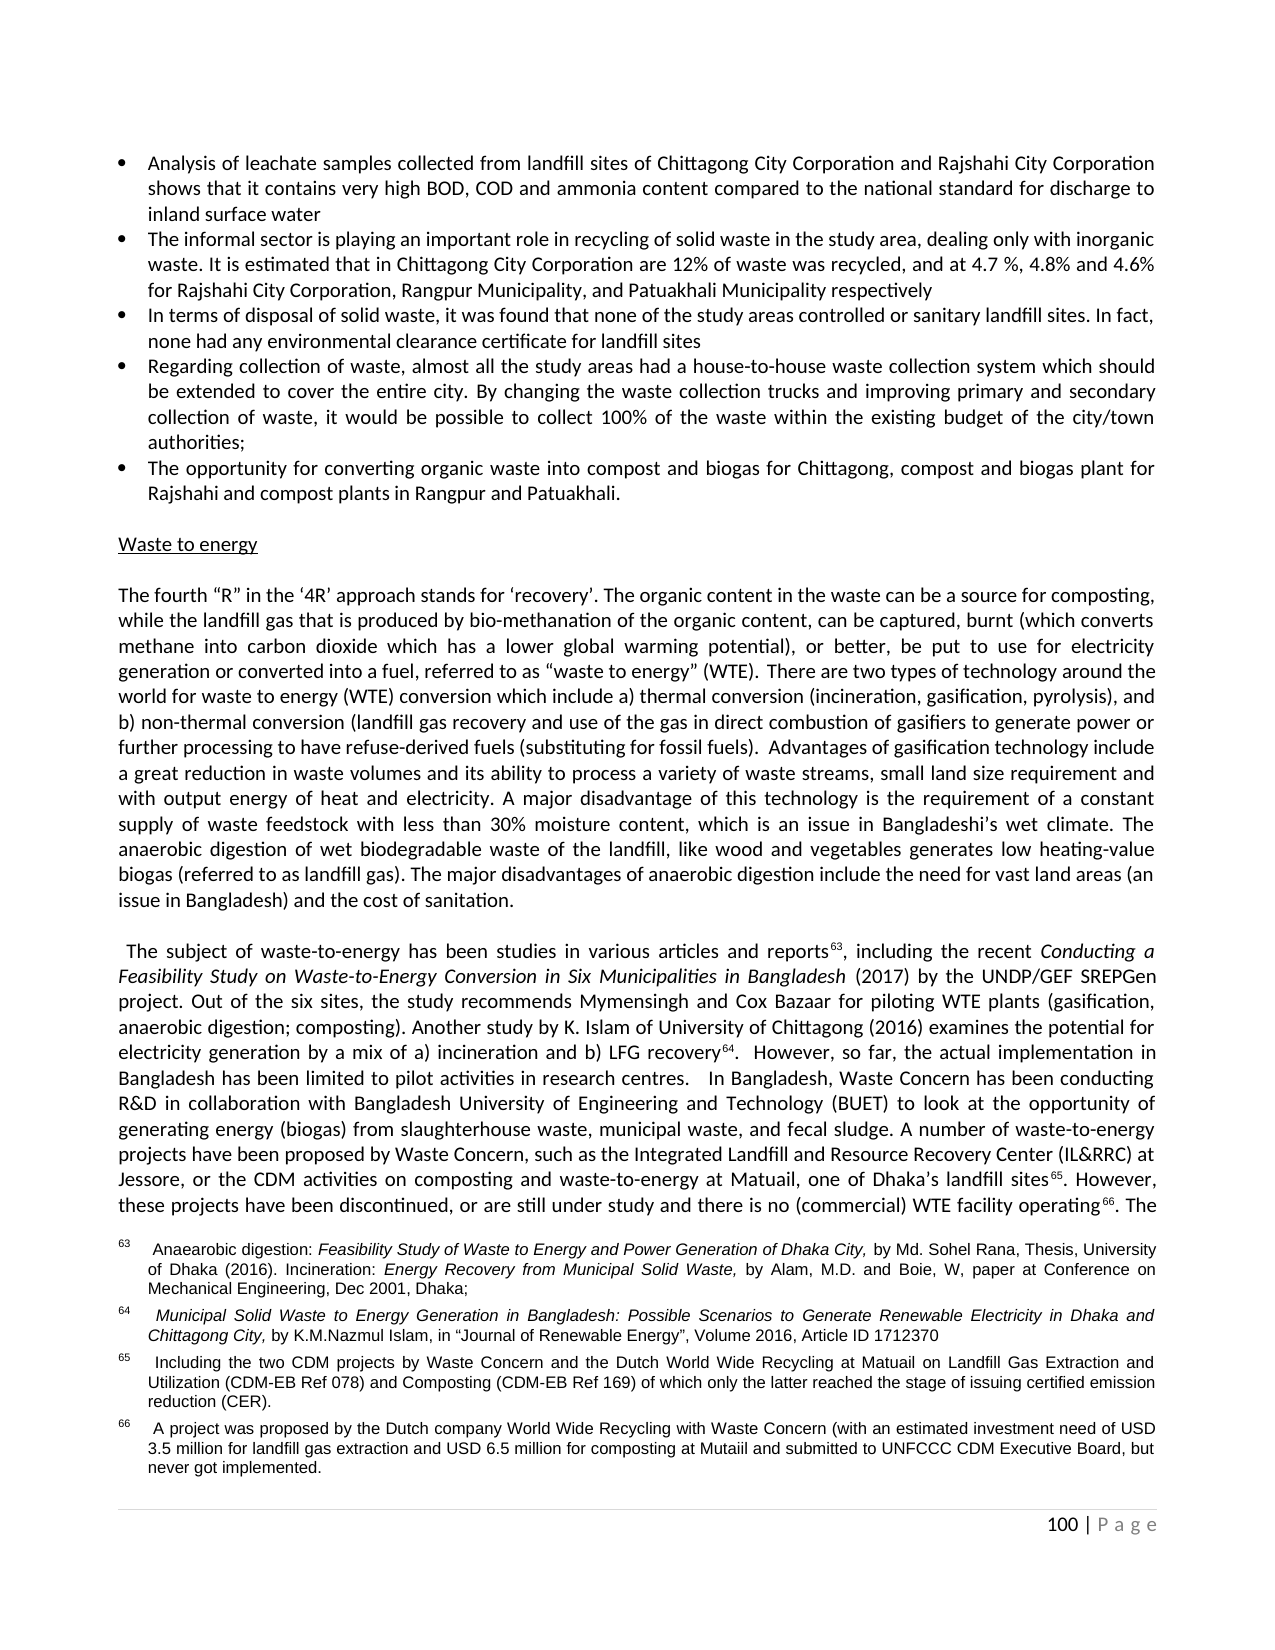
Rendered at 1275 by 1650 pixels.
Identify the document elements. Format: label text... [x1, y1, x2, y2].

list The opportunity for converting organic waste into compost and biogas for Chittagong, compost and biogas plant for Rajshahi and compost plants in Rangpur and Patuakhali. [118, 455, 1157, 506]
text The fourth “R” in the ‘4R’ approach stands for ‘recovery’. The organic content in the waste can be a source for composting, while the landfill gas that is produced by bio-methanation of the organic content, can be captured, burnt (which converts methane into carbon dioxide which has a lower global warming potential), or better, be put to use for electricity generation or converted into a fuel, referred to as “waste to energy” (WTE). There are two types of technology around the world for waste to energy (WTE) conversion which include a) thermal conversion (incineration, gasification, pyrolysis), and b) non-thermal conversion (landfill gas recovery and use of the gas in direct combustion of gasifiers to generate power or further processing to have refuse-derived fuels (substituting for fossil fuels). Advantages of gasification technology include a great reduction in waste volumes and its ability to process a variety of waste streams, small land size requirement and with output energy of heat and electricity. A major disadvantage of this technology is the requirement of a constant supply of waste feedstock with less than 30% moisture content, which is an issue in Bangladeshi’s wet climate. The anaerobic digestion of wet biodegradable waste of the landfill, like wood and vegetables generates low heating-value biogas (referred to as landfill gas). The major disadvantages of anaerobic digestion include the need for vast land areas (an issue in Bangladesh) and the cost of sanitation. [118, 582, 1157, 912]
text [118, 938, 1157, 1217]
list The informal sector is playing an important role in recycling of solid waste in the study area, dealing only with inorganic waste. It is estimated that in Chittagong City Corporation are 12% of waste was recycled, and at 4.7 %, 4.8% and 4.6% for Rajshahi City Corporation, Rangpur Municipality, and Patuakhali Municipality respectively [118, 226, 1157, 302]
list Analysis of leachate samples collected from landfill sites of Chittagong City Corporation and Rajshahi City Corporation shows that it contains very high BOD, COD and ammonia content compared to the national standard for discharge to inland surface water [118, 150, 1157, 226]
list In terms of disposal of solid waste, it was found that none of the study areas controlled or sanitary landfill sites. In fact, none had any environmental clearance certificate for landfill sites [118, 302, 1157, 353]
text Waste to energy [118, 531, 1157, 557]
list Regarding collection of waste, almost all the study areas had a house-to-house waste collection system which should be extended to cover the entire city. By changing the waste collection trucks and improving primary and secondary collection of waste, it would be possible to collect 100% of the waste within the existing budget of the city/town authorities; [118, 353, 1157, 455]
